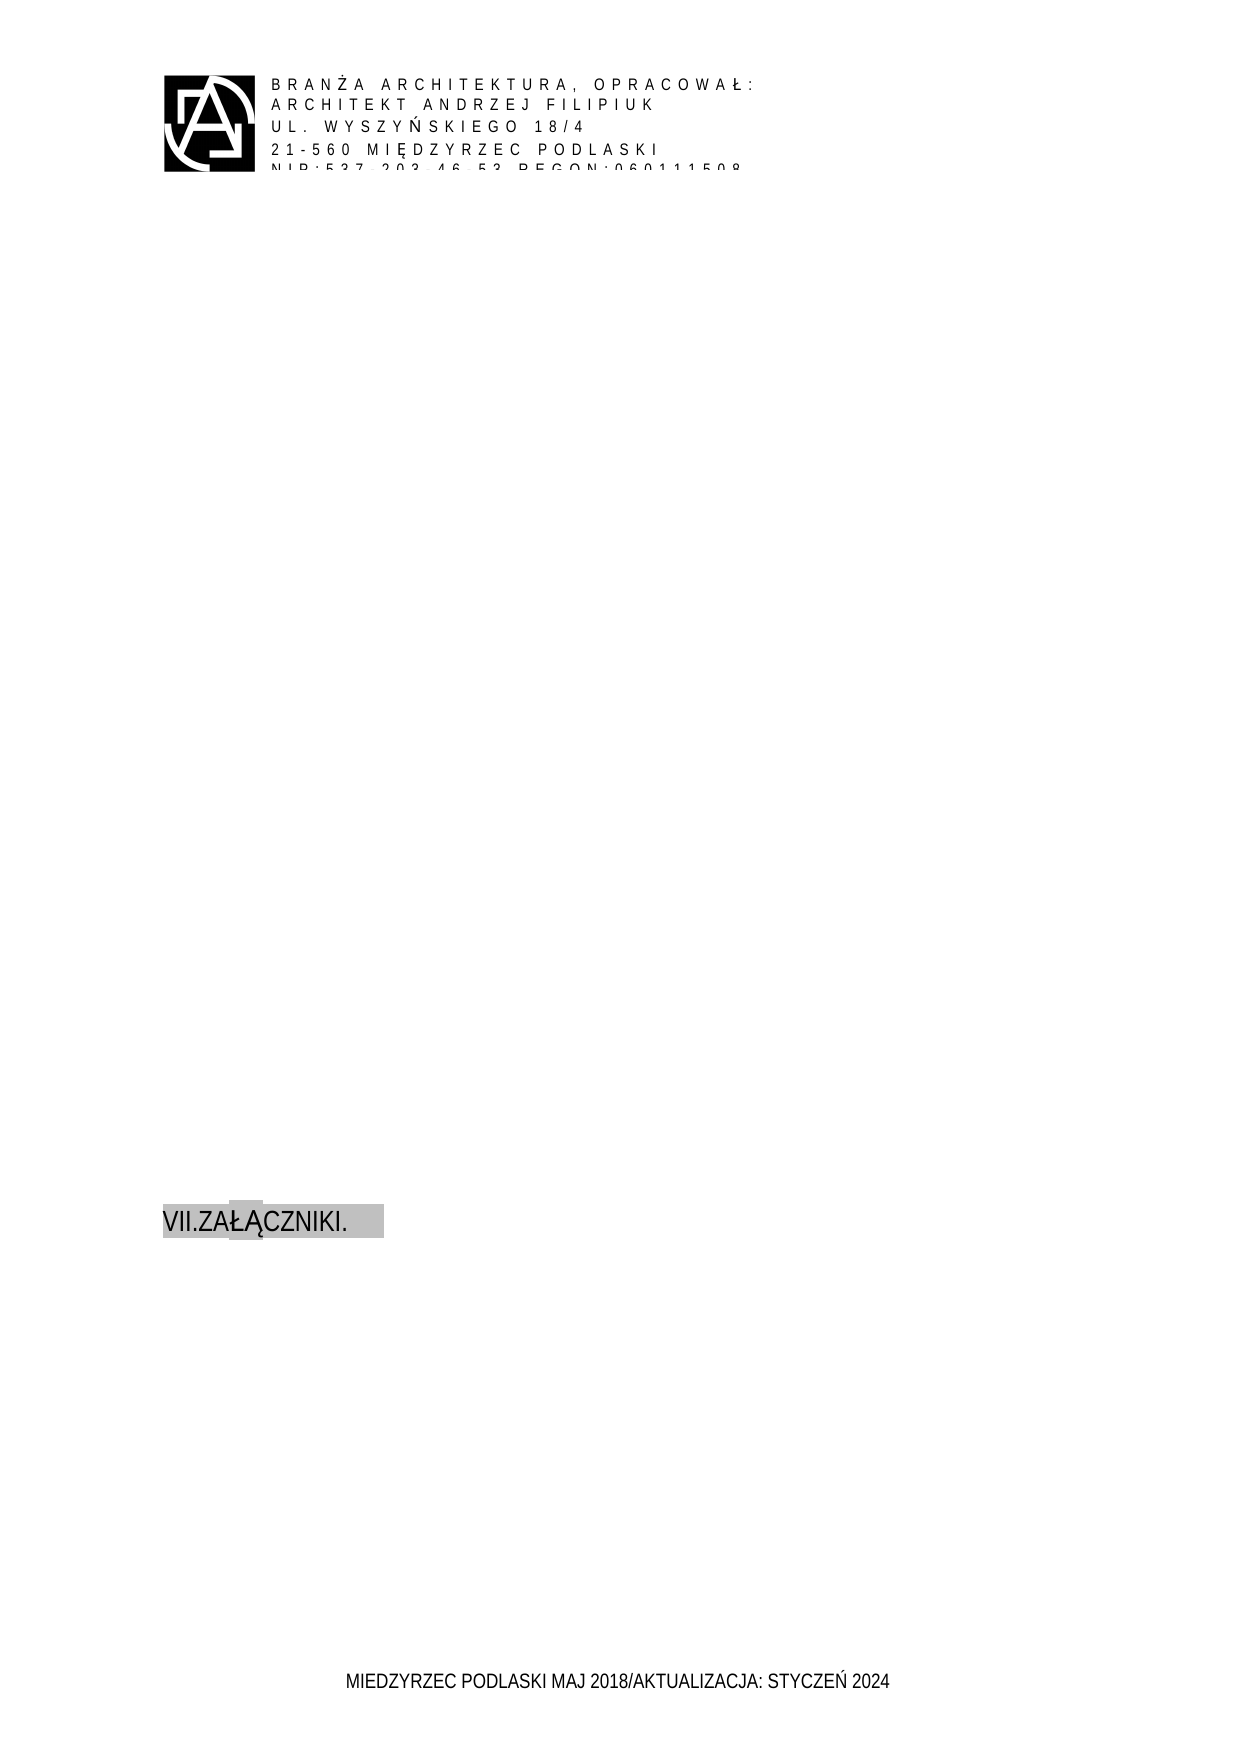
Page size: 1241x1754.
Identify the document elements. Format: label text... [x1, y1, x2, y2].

text VII.ZAŁĄCZNIKI. [263, 1200, 1092, 1240]
